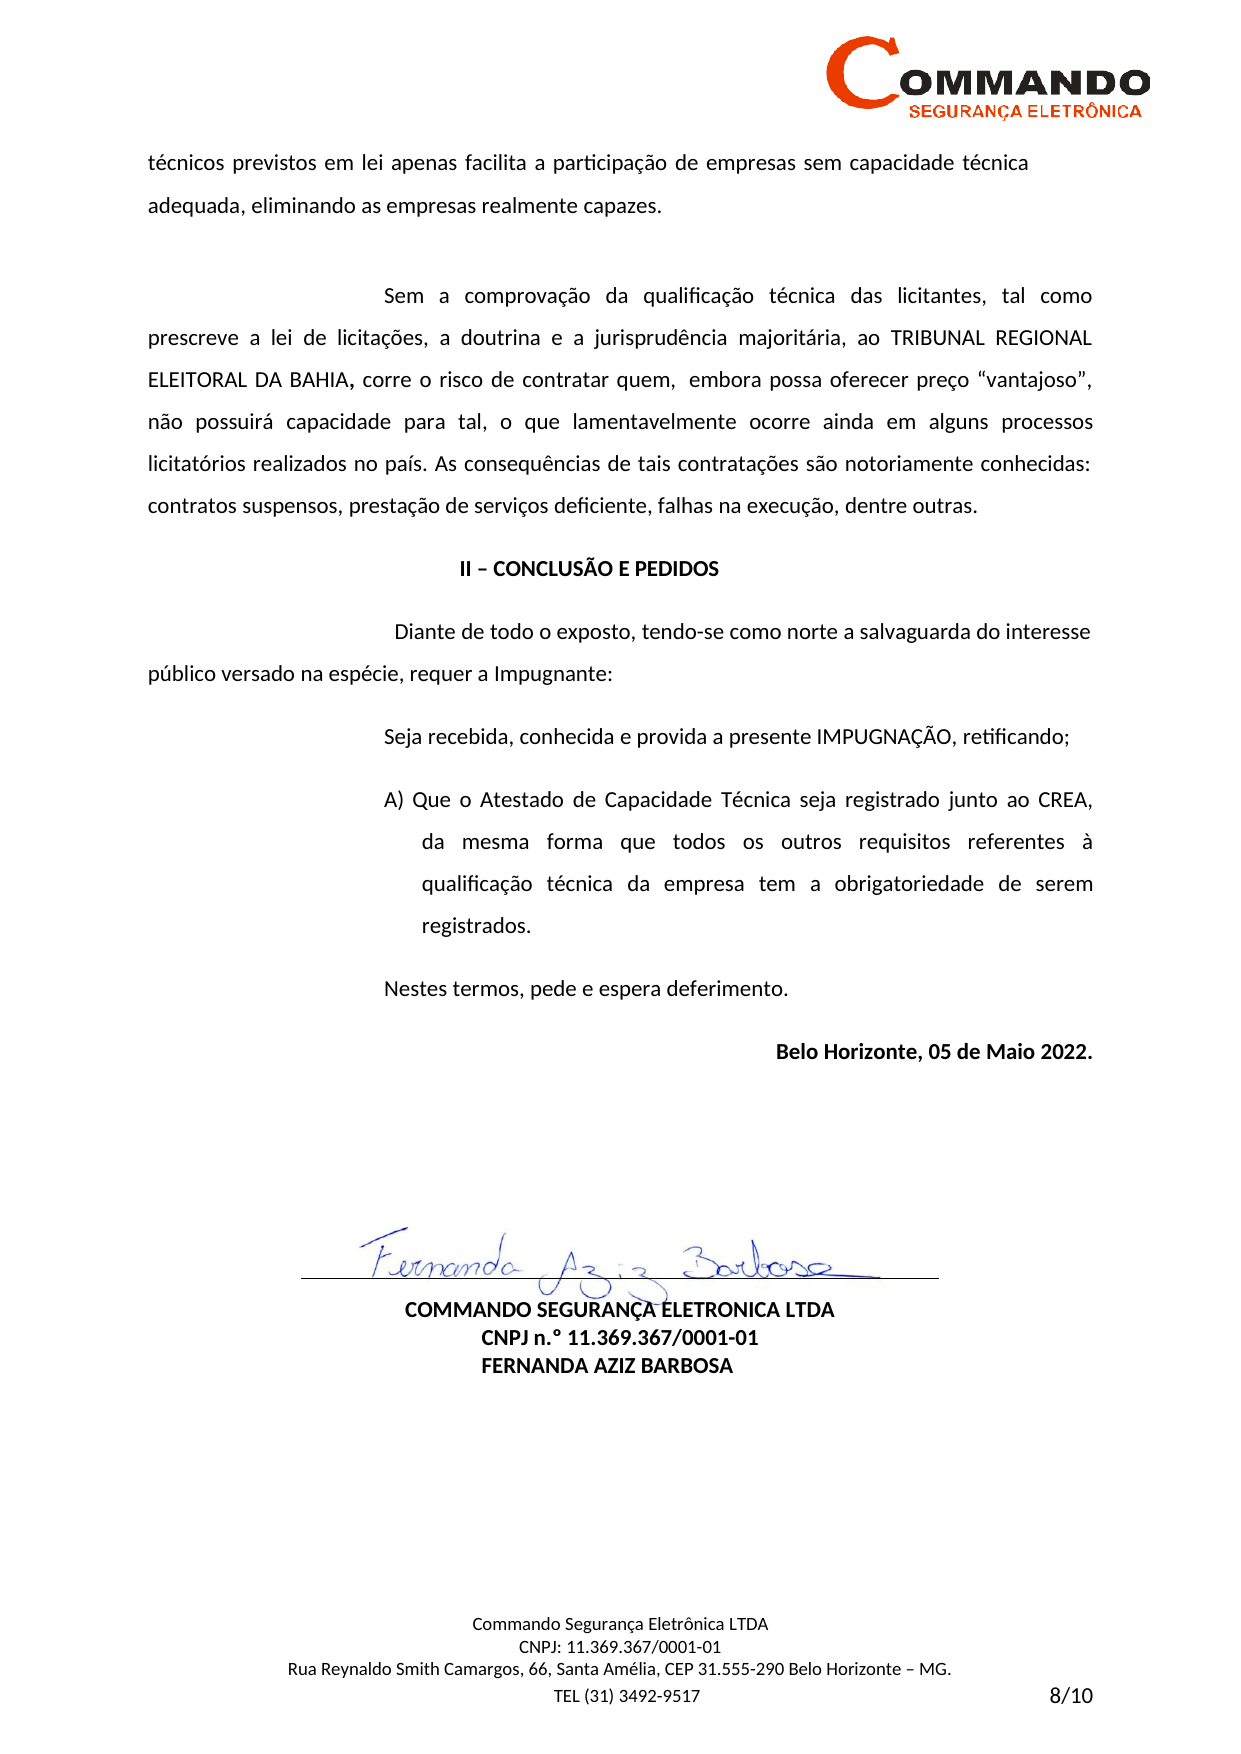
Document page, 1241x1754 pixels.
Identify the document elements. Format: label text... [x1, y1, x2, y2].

text COMMANDO SEGURANÇA ELETRONICA LTDA CNPJ n.º 11.369.367/0001-01 FERNANDA AZIZ BARBOSA [405, 1295, 837, 1379]
text Sem a comprovação da qualificação técnica das licitantes, tal como prescreve a lei de licitações, a doutrina e a jurisprudência majoritária, ao TRIBUNAL REGIONAL ELEITORAL DA BAHIA, corre o risco de contratar quem, embora possa oferecer preço “vantajoso”, não possuirá capacidade para tal, o que lamentavelmente ocorre ainda em alguns processos licitatórios realizados no país. As consequências de tais contratações são notoriamente conhecidas: contratos suspensos, prestação de serviços deficiente, falhas na execução, dentre outras. [148, 282, 1093, 519]
subtitle Belo Horizonte, 05 de Maio 2022. [776, 1037, 1105, 1065]
picture [826, 36, 1150, 121]
text Seja recebida, conhecida e provida a presente IMPUGNAÇÃO, retificando; [384, 722, 1105, 750]
subtitle II – CONCLUSÃO E PEDIDOS [458, 554, 721, 582]
picture [353, 1221, 889, 1278]
text Nestes termos, pede e espera deferimento. [384, 974, 1105, 1002]
text A) Que o Atestado de Capacidade Técnica seja registrado junto ao CREA, da mesma forma que todos os outros requisitos referentes à qualificação técnica da empresa tem a obrigatoriedade de serem registrados. [384, 785, 1093, 939]
text Diante de todo o exposto, tendo-se como norte a salvaguarda do interesse público versado na espécie, requer a Impugnante: [148, 617, 1093, 688]
picture [353, 1279, 889, 1314]
text técnicos previstos em lei apenas facilita a participação de empresas sem capacidade técnica adequada, eliminando as empresas realmente capazes. [148, 148, 1105, 219]
